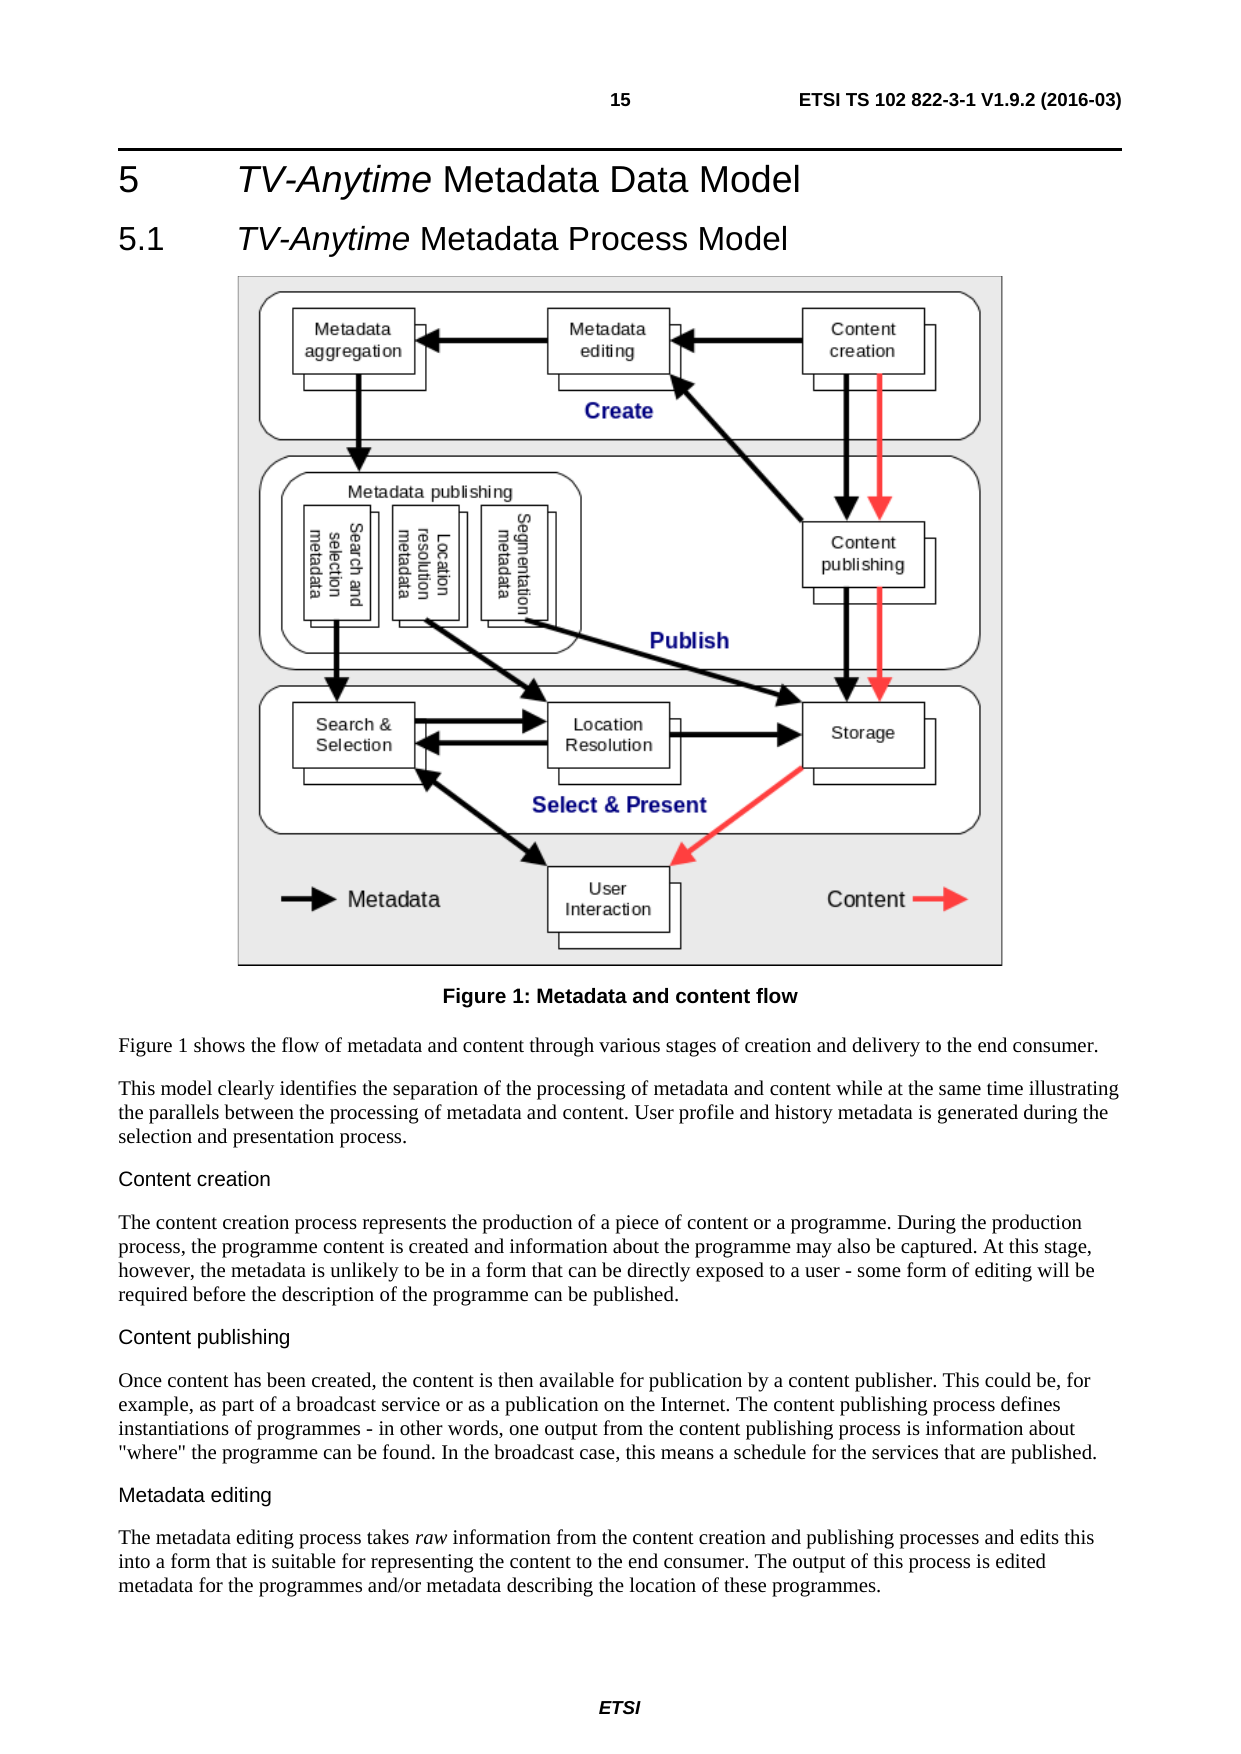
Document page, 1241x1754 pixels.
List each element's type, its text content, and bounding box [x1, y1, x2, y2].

text This model clearly identifies the separation of the processing of metadata and content while at the same time illustrating the parallels between the processing of metadata and content. User profile and history metadata is generated during the selection and presentation process. [118, 1076, 1122, 1148]
text The metadata editing process takes raw information from the content creation and publishing processes and edits this into a form that is suitable for representing the content to the end consumer. The output of this process is edited metadata for the programmes and/or metadata describing the location of these programmes. [118, 1525, 1122, 1597]
text Metadata editing [118, 1482, 1122, 1506]
text Figure 1 shows the flow of metadata and content through various stages of creation and delivery to the end consumer. [118, 1033, 1122, 1057]
text The content creation process represents the production of a piece of content or a programme. During the production process, the programme content is created and information about the programme may also be captured. At this stage, however, the metadata is unlikely to be in a form that can be directly exposed to a user - some form of editing will be required before the description of the programme can be published. [118, 1210, 1122, 1306]
text Once content has been created, the content is then available for publication by a content publisher. This could be, for example, as part of a broadcast service or as a publication on the Internet. The content publishing process defines instantiations of programmes - in other words, one output from the content publishing process is information about "where" the programme can be found. In the broadcast case, this means a schedule for the services that are published. [118, 1367, 1122, 1464]
text Content publishing [118, 1325, 1122, 1349]
subtitle 5 TV-Anytime Metadata Data Model [118, 151, 1122, 200]
subtitle 5.1 TV-Anytime Metadata Process Model [118, 219, 1122, 257]
text Figure : Metadata and content flow [118, 984, 1122, 1008]
text Content creation [118, 1167, 1122, 1191]
